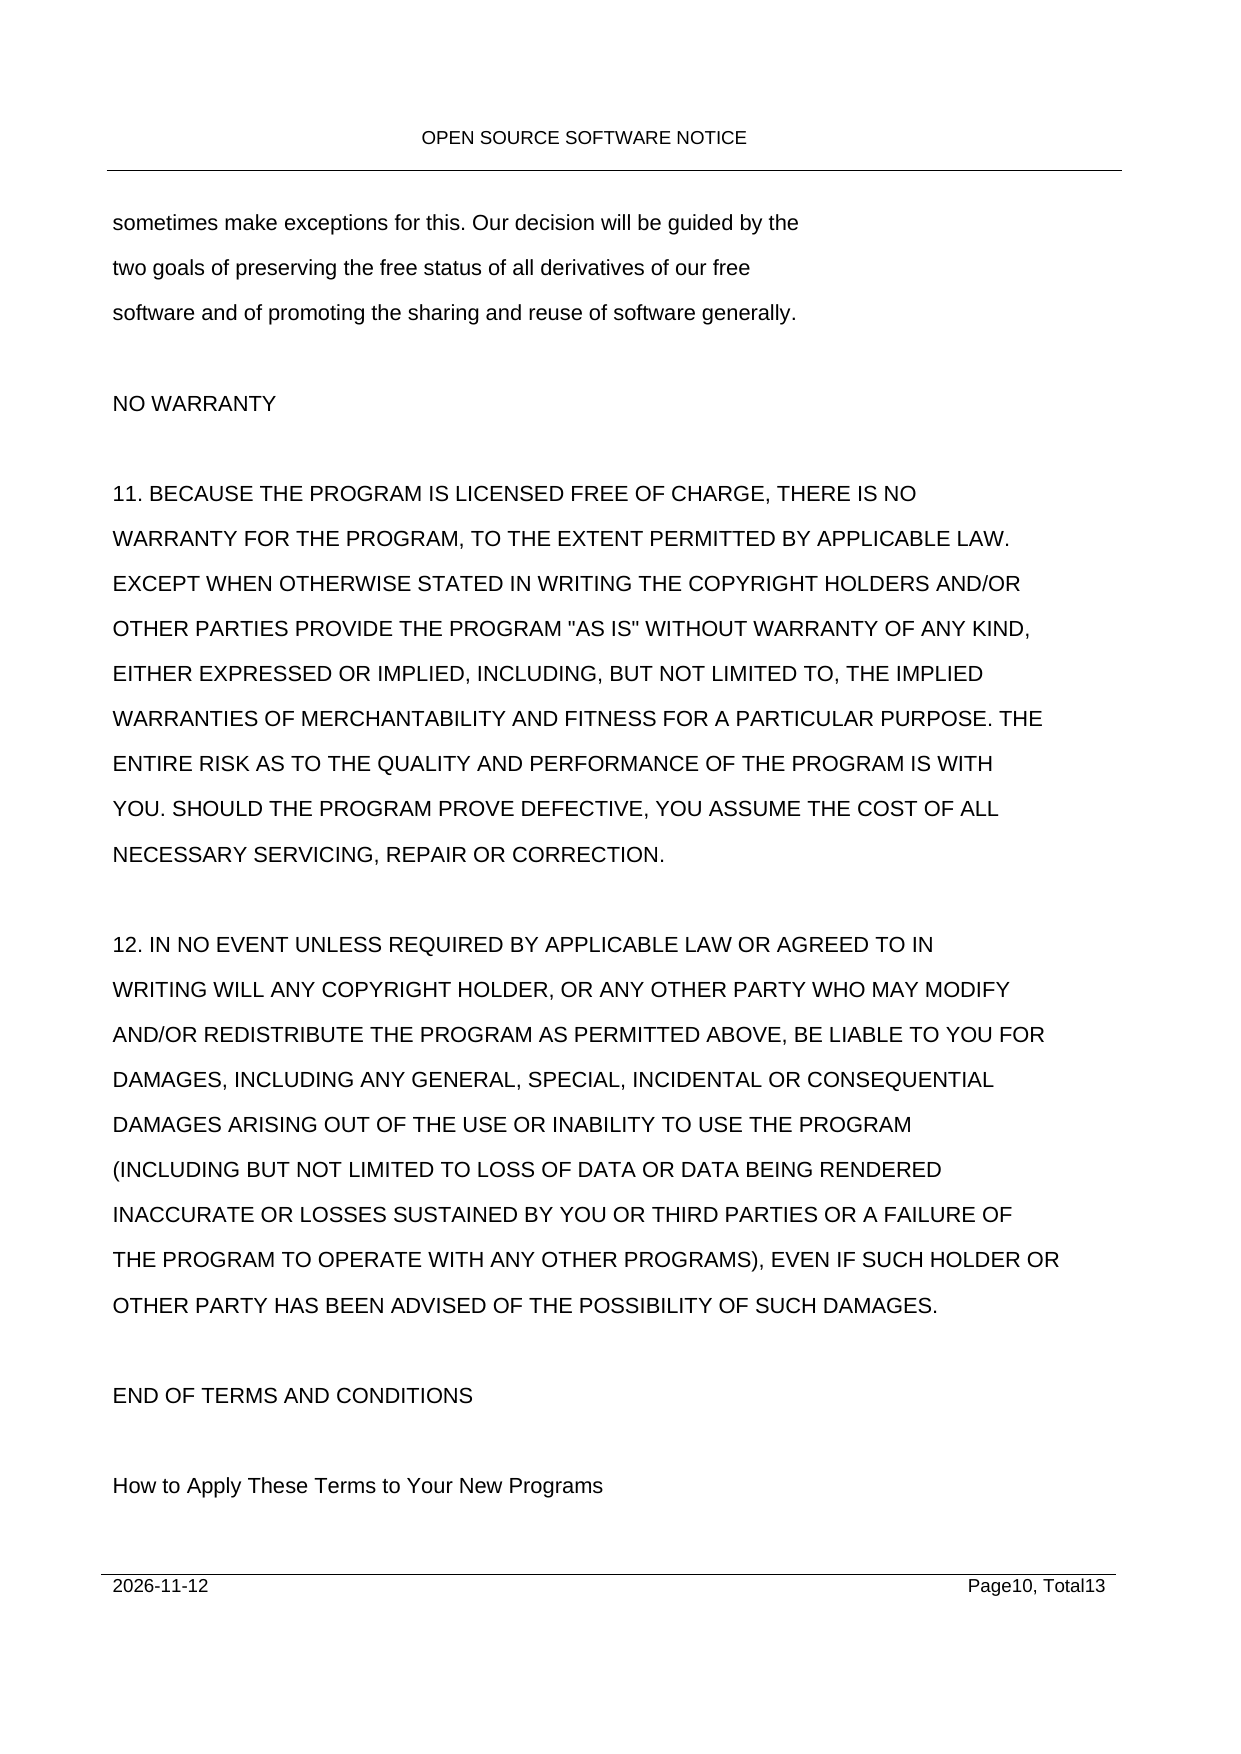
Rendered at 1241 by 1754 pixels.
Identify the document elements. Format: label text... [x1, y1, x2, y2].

text OTHER PARTY HAS BEEN ADVISED OF THE POSSIBILITY OF SUCH DAMAGES. [112, 1289, 1128, 1321]
text WRITING WILL ANY COPYRIGHT HOLDER, OR ANY OTHER PARTY WHO MAY MODIFY [112, 973, 1128, 1006]
text YOU. SHOULD THE PROGRAM PROVE DEFECTIVE, YOU ASSUME THE COST OF ALL [112, 793, 1128, 825]
text DAMAGES, INCLUDING ANY GENERAL, SPECIAL, INCIDENTAL OR CONSEQUENTIAL [112, 1063, 1128, 1096]
text 11. BECAUSE THE PROGRAM IS LICENSED FREE OF CHARGE, THERE IS NO [112, 477, 1128, 509]
text END OF TERMS AND CONDITIONS [112, 1379, 1128, 1412]
text (INCLUDING BUT NOT LIMITED TO LOSS OF DATA OR DATA BEING RENDERED [112, 1153, 1128, 1186]
text sometimes make exceptions for this. Our decision will be guided by the [112, 206, 1128, 239]
text How to Apply These Terms to Your New Programs [112, 1469, 1128, 1502]
text 12. IN NO EVENT UNLESS REQUIRED BY APPLICABLE LAW OR AGREED TO IN [112, 928, 1128, 961]
text two goals of preserving the free status of all derivatives of our free [112, 251, 1128, 284]
text EXCEPT WHEN OTHERWISE STATED IN WRITING THE COPYRIGHT HOLDERS AND/OR [112, 567, 1128, 600]
text EITHER EXPRESSED OR IMPLIED, INCLUDING, BUT NOT LIMITED TO, THE IMPLIED [112, 657, 1128, 690]
text NECESSARY SERVICING, REPAIR OR CORRECTION. [112, 838, 1128, 870]
text WARRANTIES OF MERCHANTABILITY AND FITNESS FOR A PARTICULAR PURPOSE. THE [112, 702, 1128, 735]
text OTHER PARTIES PROVIDE THE PROGRAM "AS IS" WITHOUT WARRANTY OF ANY KIND, [112, 612, 1128, 645]
text AND/OR REDISTRIBUTE THE PROGRAM AS PERMITTED ABOVE, BE LIABLE TO YOU FOR [112, 1018, 1128, 1051]
text DAMAGES ARISING OUT OF THE USE OR INABILITY TO USE THE PROGRAM [112, 1108, 1128, 1141]
text NO WARRANTY [112, 387, 1128, 419]
text ENTIRE RISK AS TO THE QUALITY AND PERFORMANCE OF THE PROGRAM IS WITH [112, 748, 1128, 780]
text INACCURATE OR LOSSES SUSTAINED BY YOU OR THIRD PARTIES OR A FAILURE OF [112, 1199, 1128, 1231]
text WARRANTY FOR THE PROGRAM, TO THE EXTENT PERMITTED BY APPLICABLE LAW. [112, 522, 1128, 554]
text software and of promoting the sharing and reuse of software generally. [112, 297, 1128, 329]
text THE PROGRAM TO OPERATE WITH ANY OTHER PROGRAMS), EVEN IF SUCH HOLDER OR [112, 1244, 1128, 1276]
